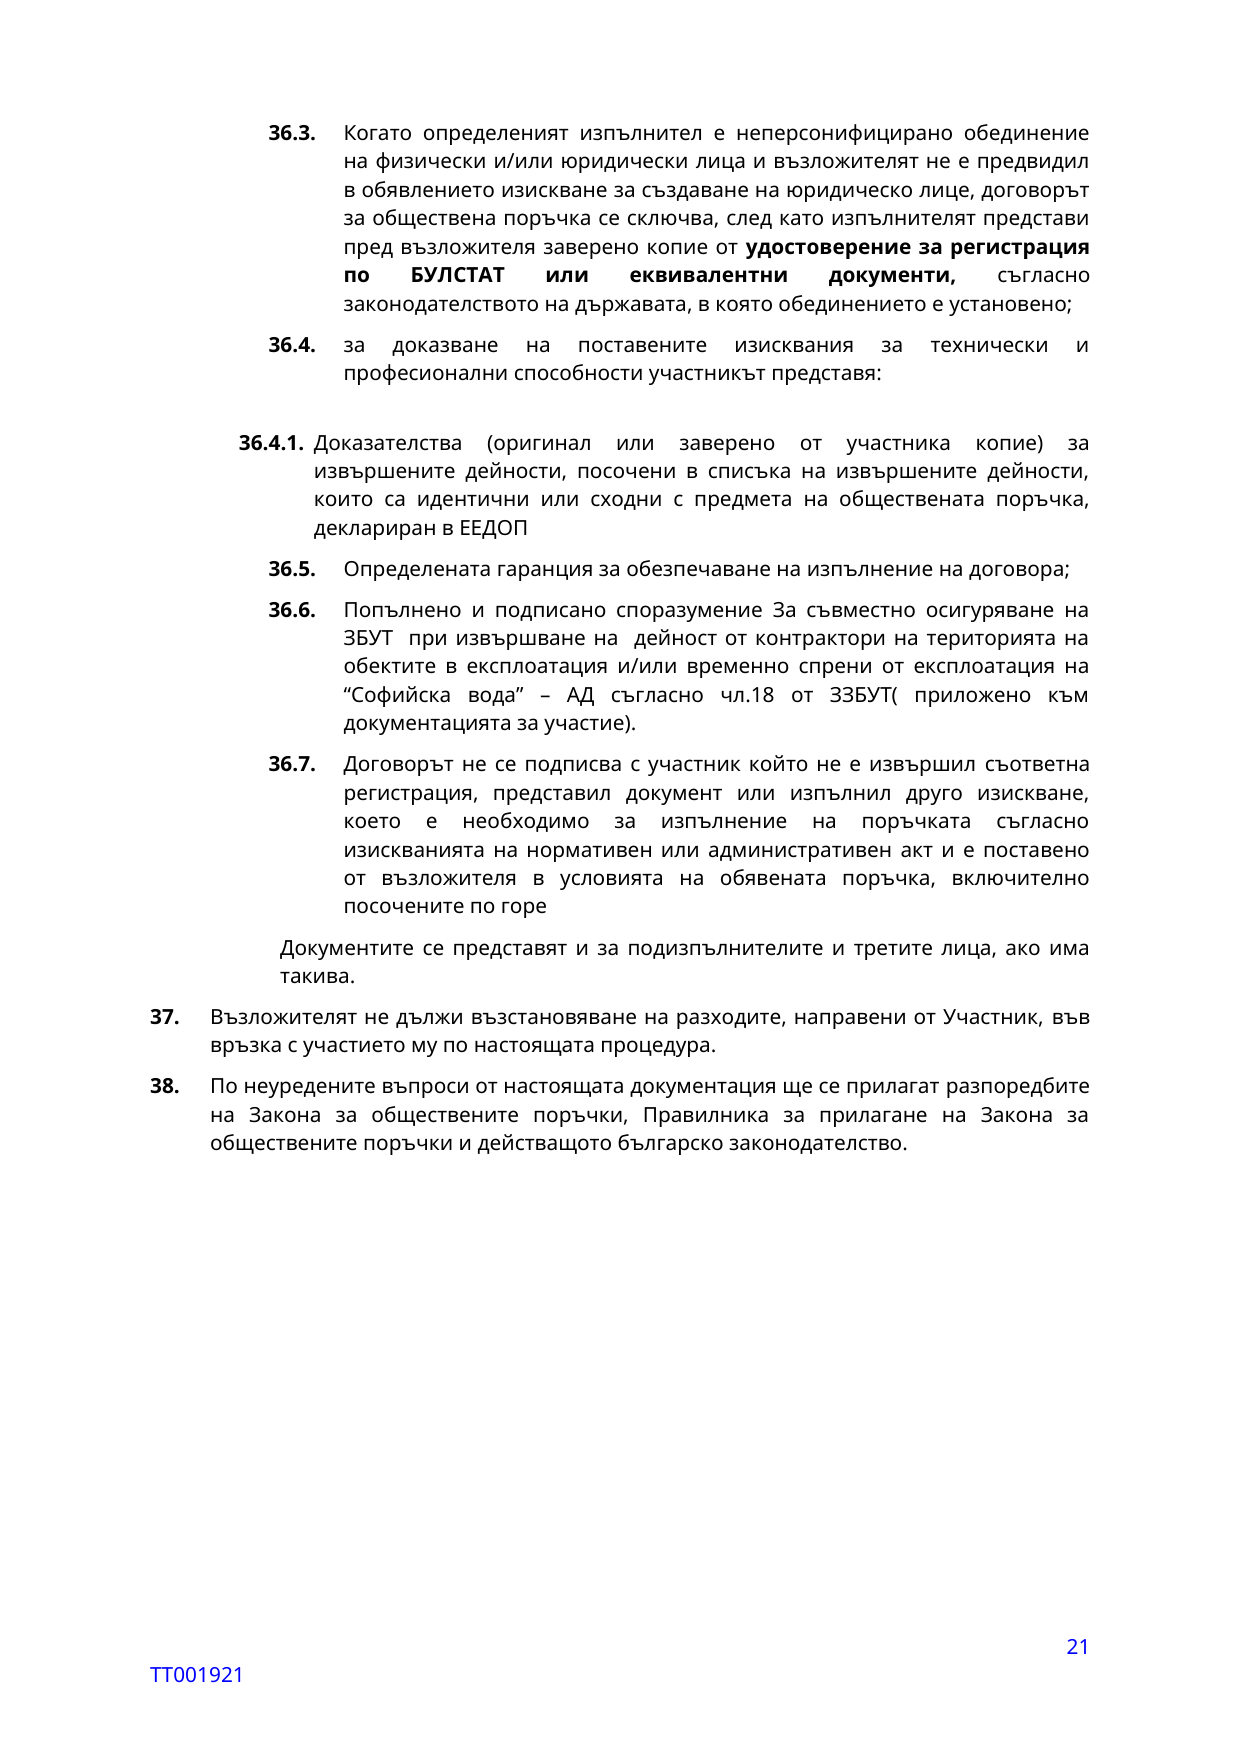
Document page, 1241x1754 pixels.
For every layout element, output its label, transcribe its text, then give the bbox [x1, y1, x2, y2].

list По неуредените въпроси от настоящата документация ще се прилагат разпоредбите на Закона за обществените поръчки, Правилника за прилагане на Закона за обществените поръчки и действащото българско законодателство. [150, 1071, 1090, 1157]
text Документите се представят и за подизпълнителите и третите лица, ако има такива. [280, 933, 1090, 989]
list за доказване на поставените изисквания за технически и професионални способности участникът представя: [268, 330, 1090, 387]
list Попълнено и подписано споразумение За съвместно осигуряване на ЗБУТ при извършване на дейност от контрактори на територията на обектите в експлоатация и/или временно спрени от експлоатация на “Софийска вода” – АД съгласно чл.18 от ЗЗБУТ( приложено към документацията за участие). [268, 595, 1090, 737]
list Възложителят не дължи възстановяване на разходите, направени от Участник, във връзка с участието му по настоящата процедура. [150, 1002, 1090, 1059]
list Определената гаранция за обезпечаване на изпълнение на договора; [268, 554, 1090, 582]
list Доказателства (оригинал или заверено от участника копие) за извършените дейности, посочени в списъка на извършените дейности, които са идентични или сходни с предмета на обществената поръчка, деклариран в ЕЕДОП [239, 428, 1090, 541]
list Когато определеният изпълнител е неперсонифицирано обединение на физически и/или юридически лица и възложителят не е предвидил в обявлението изискване за създаване на юридическо лице, договорът за обществена поръчка се сключва, след като изпълнителят представи пред възложителя заверено копие от удостоверение за регистрация по БУЛСТАТ или еквивалентни документи, съгласно законодателството на държавата, в която обединението е установено; [268, 118, 1090, 317]
list Договорът не се подписва с участник който не е извършил съответна регистрация, представил документ или изпълнил друго изискване, което е необходимо за изпълнение на поръчката съгласно изискванията на нормативен или административен акт и е поставено от възложителя в условията на обявената поръчка, включително посочените по горе [268, 749, 1090, 920]
